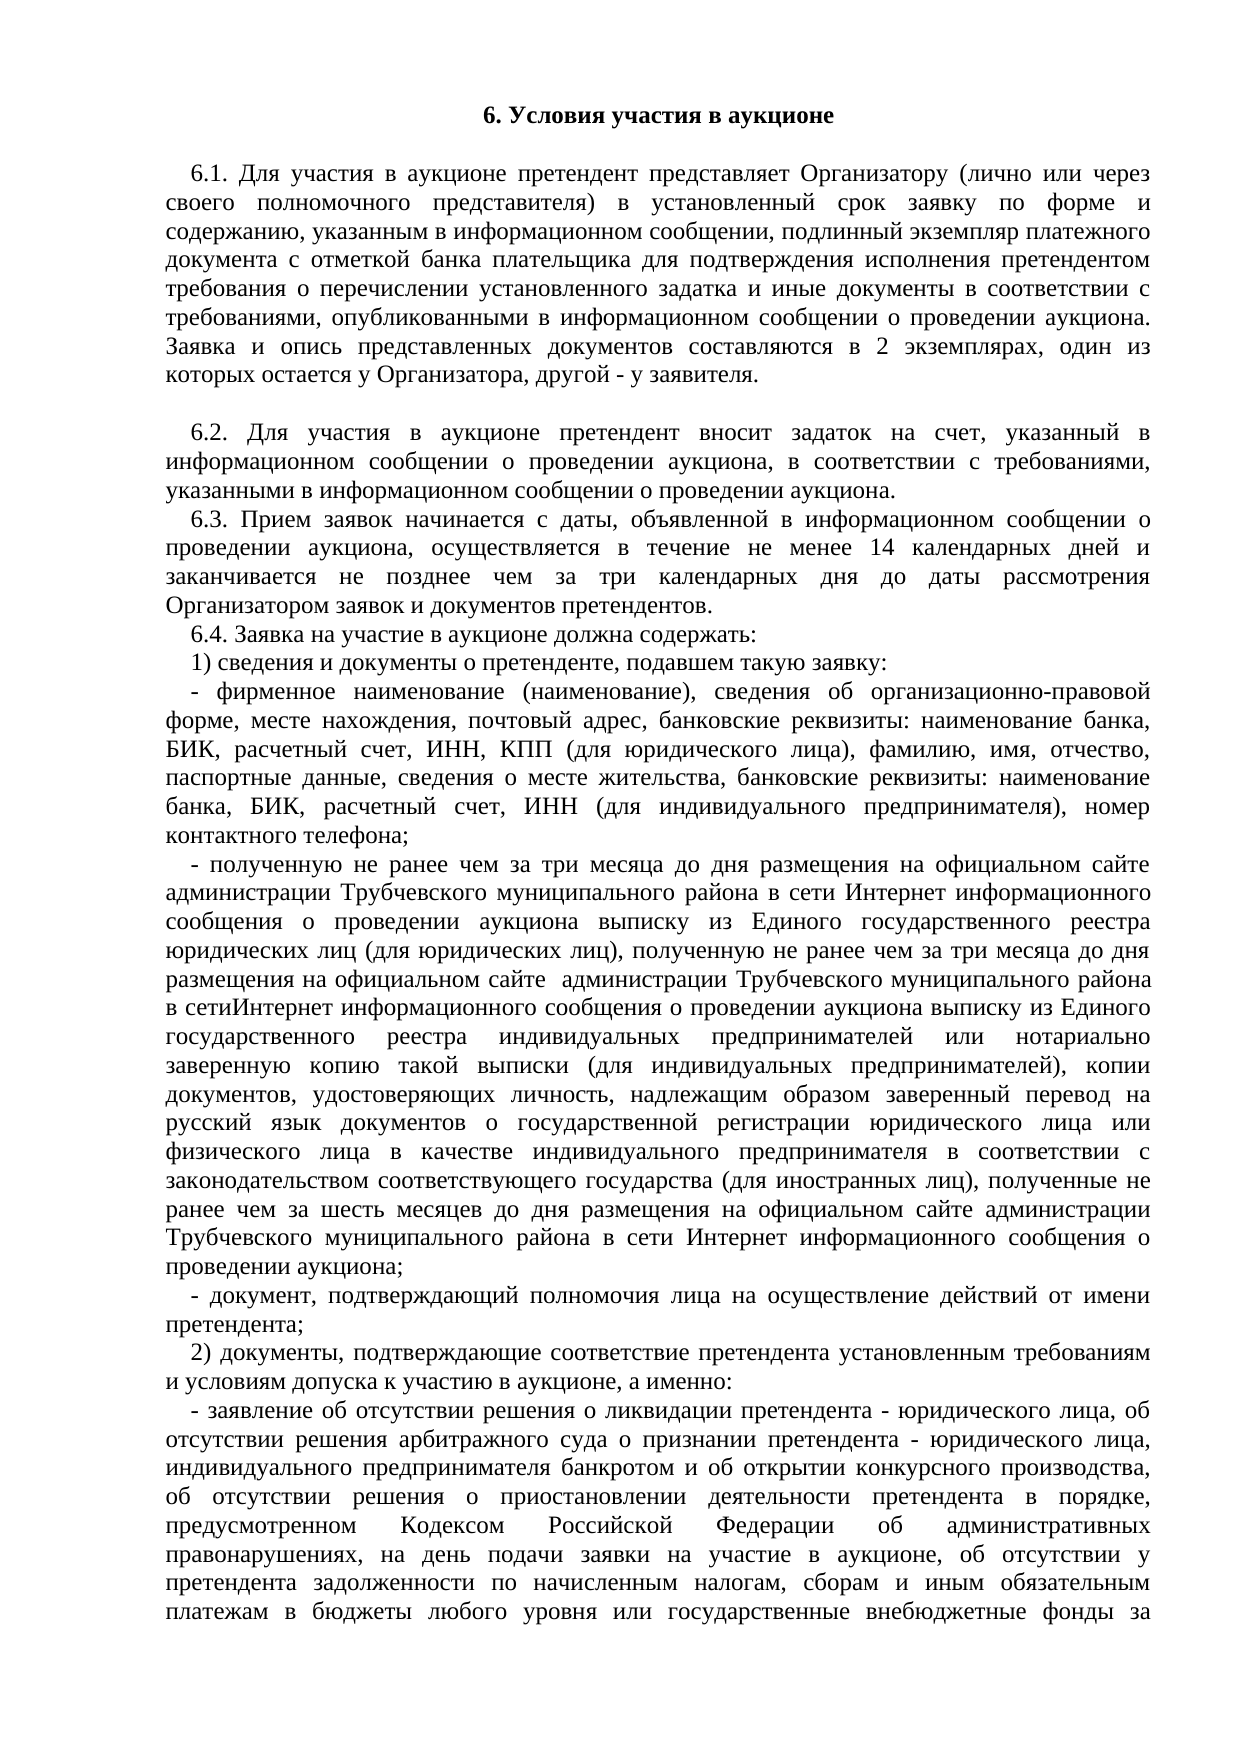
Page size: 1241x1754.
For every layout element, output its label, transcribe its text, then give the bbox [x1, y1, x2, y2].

text 6. Условия участия в аукционе [165, 100, 1152, 129]
text 1) сведения и документы о претенденте, подавшем такую заявку: [165, 647, 1152, 676]
text 6.4. Заявка на участие в аукционе должна содержать: [165, 619, 1152, 647]
text 6.2. Для участия в аукционе претендент вносит задаток на счет, указанный в информационном сообщении о проведении аукциона, в соответствии с требованиями, указанными в информационном сообщении о проведении аукциона. [165, 417, 1152, 504]
text - документ, подтверждающий полномочия лица на осуществление действий от имени претендента; [165, 1280, 1152, 1337]
text - фирменное наименование (наименование), сведения об организационно-правовой форме, месте нахождения, почтовый адрес, банковские реквизиты: наименование банка, БИК, расчетный счет, ИНН, КПП (для юридического лица), фамилию, имя, отчество, паспортные данные, сведения о месте жительства, банковские реквизиты: наименование банка, БИК, расчетный счет, ИНН (для индивидуального предпринимателя), номер контактного телефона; [165, 676, 1152, 849]
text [165, 1395, 1152, 1625]
text 2) документы, подтверждающие соответствие претендента установленным требованиям и условиям допуска к участию в аукционе, а именно: [165, 1337, 1152, 1395]
text 6.3. Прием заявок начинается с даты, объявленной в информационном сообщении о проведении аукциона, осуществляется в течение не менее 14 календарных дней и заканчивается не позднее чем за три календарных дня до даты рассмотрения Организатором заявок и документов претендентов. [165, 504, 1152, 619]
text - полученную не ранее чем за три месяца до дня размещения на официальном сайте администрации Трубчевского муниципального района в сети Интернет информационного сообщения о проведении аукциона выписку из Единого государственного реестра юридических лиц (для юридических лиц), полученную не ранее чем за три месяца до дня размещения на официальном сайте администрации Трубчевского муниципального района в сетиИнтернет информационного сообщения о проведении аукциона выписку из Единого государственного реестра индивидуальных предпринимателей или нотариально заверенную копию такой выписки (для индивидуальных предпринимателей), копии документов, удостоверяющих личность, надлежащим образом заверенный перевод на русский язык документов о государственной регистрации юридического лица или физического лица в качестве индивидуального предпринимателя в соответствии с законодательством соответствующего государства (для иностранных лиц), полученные не ранее чем за шесть месяцев до дня размещения на официальном сайте администрации Трубчевского муниципального района в сети Интернет информационного сообщения о проведении аукциона; [165, 849, 1152, 1280]
text 6.1. Для участия в аукционе претендент представляет Организатору (лично или через своего полномочного представителя) в установленный срок заявку по форме и содержанию, указанным в информационном сообщении, подлинный экземпляр платежного документа с отметкой банка плательщика для подтверждения исполнения претендентом требования о перечислении установленного задатка и иные документы в соответствии с требованиями, опубликованными в информационном сообщении о проведении аукциона. Заявка и опись представленных документов составляются в 2 экземплярах, один из которых остается у Организатора, другой - у заявителя. [165, 158, 1152, 388]
